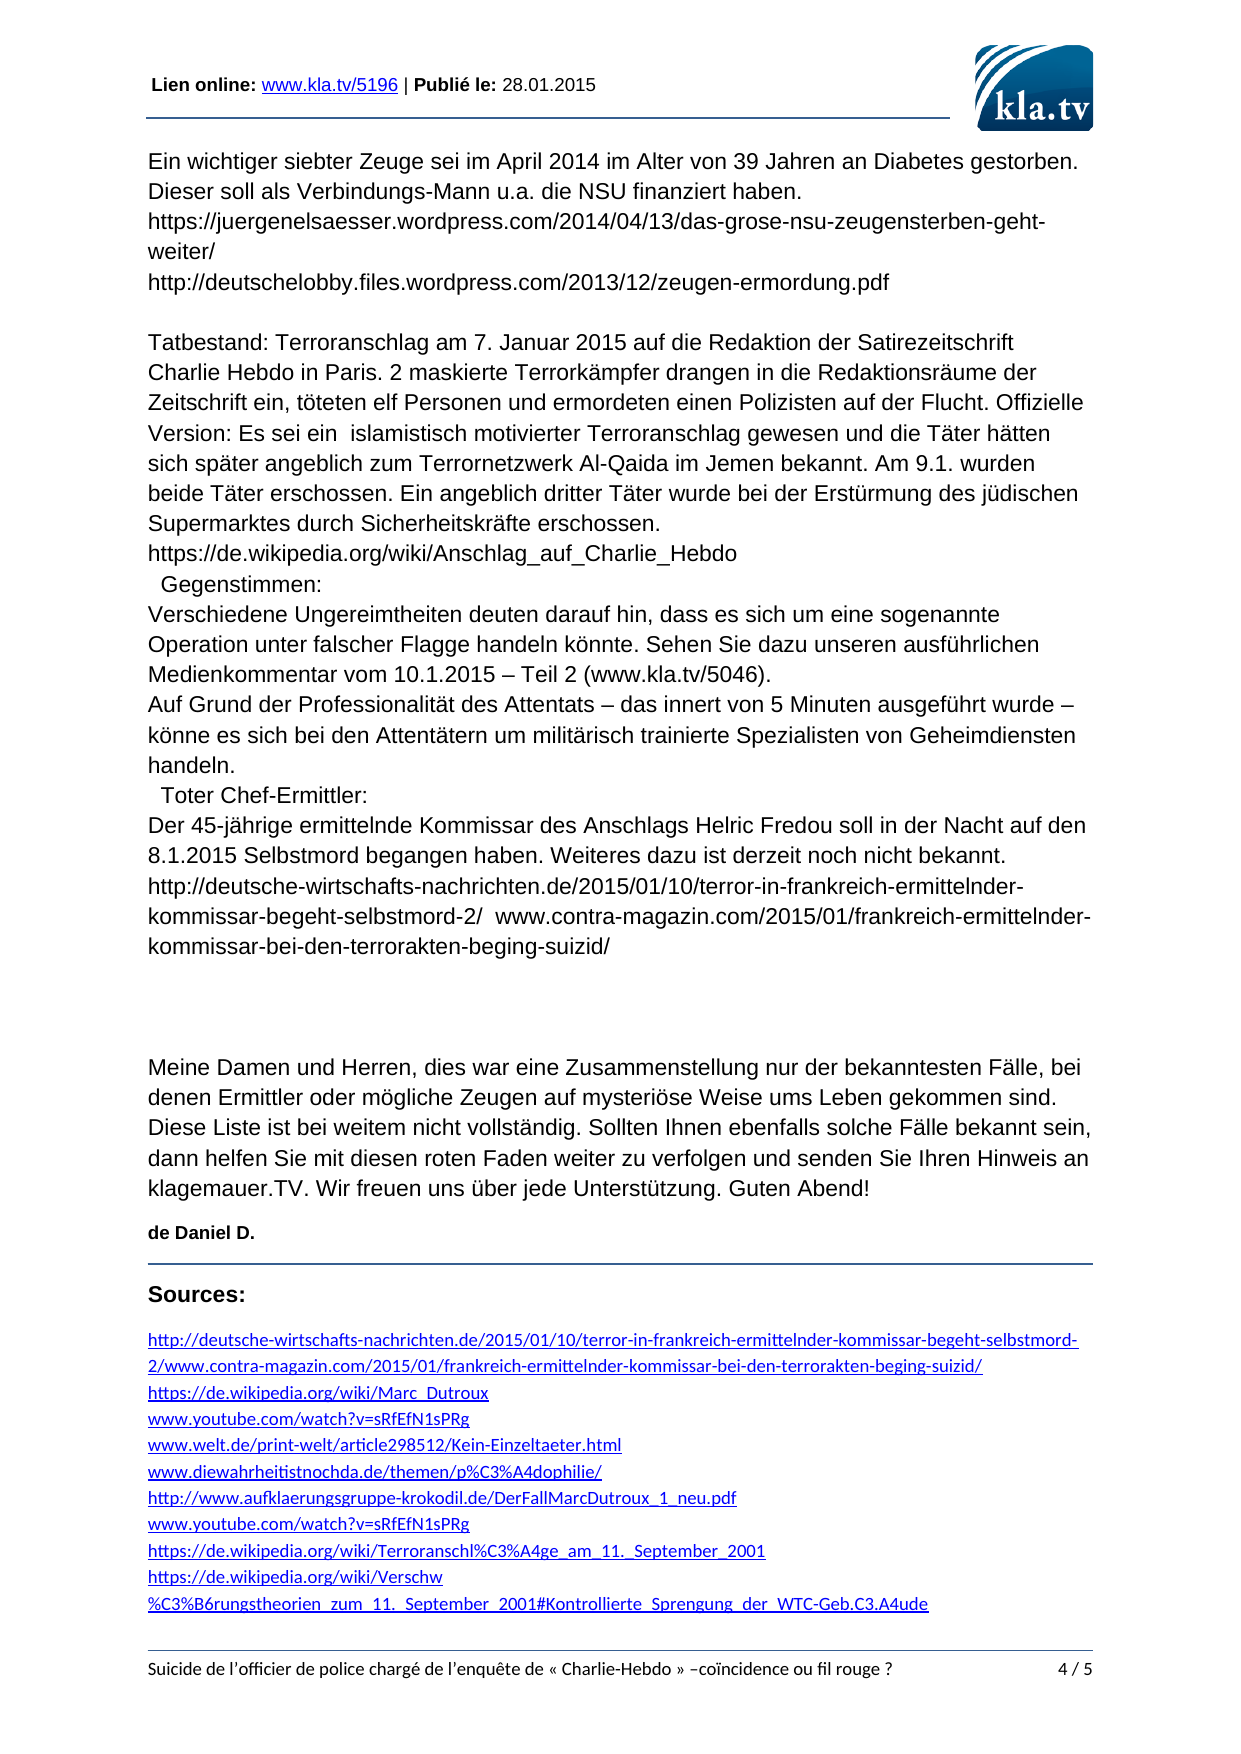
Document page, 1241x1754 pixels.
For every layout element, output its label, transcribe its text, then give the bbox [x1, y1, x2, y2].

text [148, 1328, 1093, 1614]
text de Daniel D. [148, 1222, 1093, 1243]
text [148, 148, 1093, 1201]
text Sources: [148, 1265, 1093, 1308]
